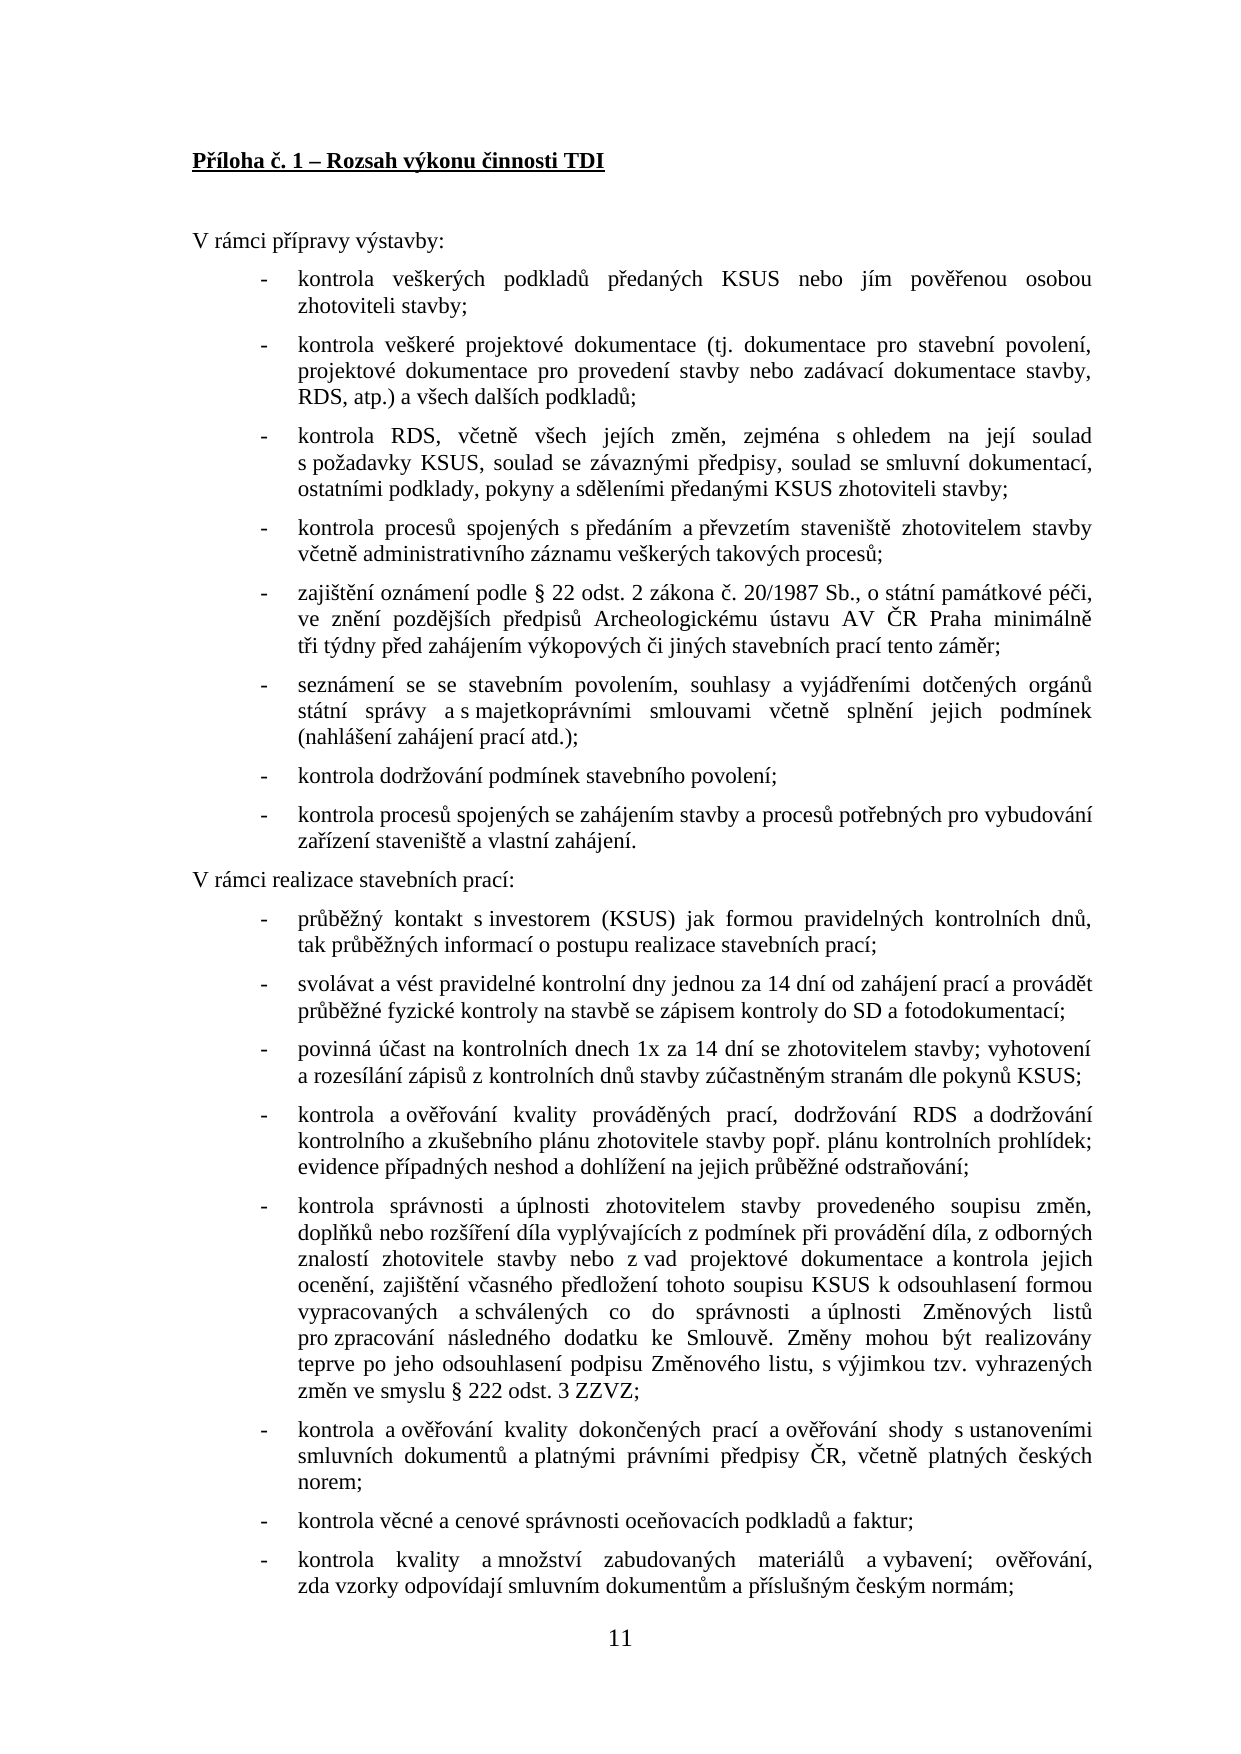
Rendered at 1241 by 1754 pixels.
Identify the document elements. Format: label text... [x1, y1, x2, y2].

list kontrola a ověřování kvality prováděných prací, dodržování RDS a dodržování kontrolního a zkušebního plánu zhotovitele stavby popř. plánu kontrolních prohlídek; evidence případných neshod a dohlížení na jejich průběžné odstraňování; [260, 1101, 1093, 1180]
list průběžný kontakt s investorem (KSUS) jak formou pravidelných kontrolních dnů, tak průběžných informací o postupu realizace stavebních prací; [260, 905, 1093, 958]
list kontrola věcné a cenové správnosti oceňovacích podkladů a faktur; [260, 1507, 1093, 1533]
list kontrola správnosti a úplnosti zhotovitelem stavby provedeného soupisu změn, doplňků nebo rozšíření díla vyplývajících z podmínek při provádění díla, z odborných znalostí zhotovitele stavby nebo z vad projektové dokumentace a kontrola jejich ocenění, zajištění včasného předložení tohoto soupisu KSUS k odsouhlasení formou vypracovaných a schválených co do správnosti a úplnosti Změnových listů pro zpracování následného dodatku ke Smlouvě. Změny mohou být realizovány teprve po jeho odsouhlasení podpisu Změnového listu, s výjimkou tzv. vyhrazených změn ve smyslu § 222 odst. 3 ZZVZ; [260, 1192, 1093, 1403]
list kontrola procesů spojených se zahájením stavby a procesů potřebných pro vybudování zařízení staveniště a vlastní zahájení. [260, 801, 1093, 854]
list kontrola kvality a množství zabudovaných materiálů a vybavení; ověřování, zda vzorky odpovídají smluvním dokumentům a příslušným českým normám; [260, 1546, 1093, 1599]
list kontrola veškerých podkladů předaných KSUS nebo jím pověřenou osobou zhotoviteli stavby; [260, 266, 1093, 318]
list seznámení se se stavebním povolením, souhlasy a vyjádřeními dotčených orgánů státní správy a s majetkoprávními smlouvami včetně splnění jejich podmínek (nahlášení zahájení prací atd.); [260, 671, 1093, 750]
list zajištění oznámení podle § 22 odst. 2 zákona č. 20/1987 Sb., o státní památkové péči, ve znění pozdějších předpisů Archeologickému ústavu AV ČR Praha minimálně tři týdny před zahájením výkopových či jiných stavebních prací tento záměr; [260, 579, 1093, 658]
list kontrola RDS, včetně všech jejích změn, zejména s ohledem na její soulad s požadavky KSUS, soulad se závaznými předpisy, soulad se smluvní dokumentací, ostatními podklady, pokyny a sděleními předanými KSUS zhotoviteli stavby; [260, 422, 1093, 501]
text V rámci realizace stavebních prací: [192, 866, 1093, 893]
list kontrola a ověřování kvality dokončených prací a ověřování shody s ustanoveními smluvních dokumentů a platnými právními předpisy ČR, včetně platných českých norem; [260, 1416, 1093, 1495]
list povinná účast na kontrolních dnech 1x za 14 dní se zhotovitelem stavby; vyhotovení a rozesílání zápisů z kontrolních dnů stavby zúčastněným stranám dle pokynů KSUS; [260, 1036, 1093, 1088]
list kontrola veškeré projektové dokumentace (tj. dokumentace pro stavební povolení, projektové dokumentace pro provedení stavby nebo zadávací dokumentace stavby, RDS, atp.) a všech dalších podkladů; [260, 331, 1093, 410]
list kontrola dodržování podmínek stavebního povolení; [260, 762, 1093, 788]
list kontrola procesů spojených s předáním a převzetím staveniště zhotovitelem stavby včetně administrativního záznamu veškerých takových procesů; [260, 514, 1093, 567]
text V rámci přípravy výstavby: [192, 227, 1093, 253]
list svolávat a vést pravidelné kontrolní dny jednou za 14 dní od zahájení prací a provádět průběžné fyzické kontroly na stavbě se zápisem kontroly do SD a fotodokumentací; [260, 970, 1093, 1023]
text Příloha č. 1 – Rozsah výkonu činnosti TDI [192, 148, 1093, 174]
